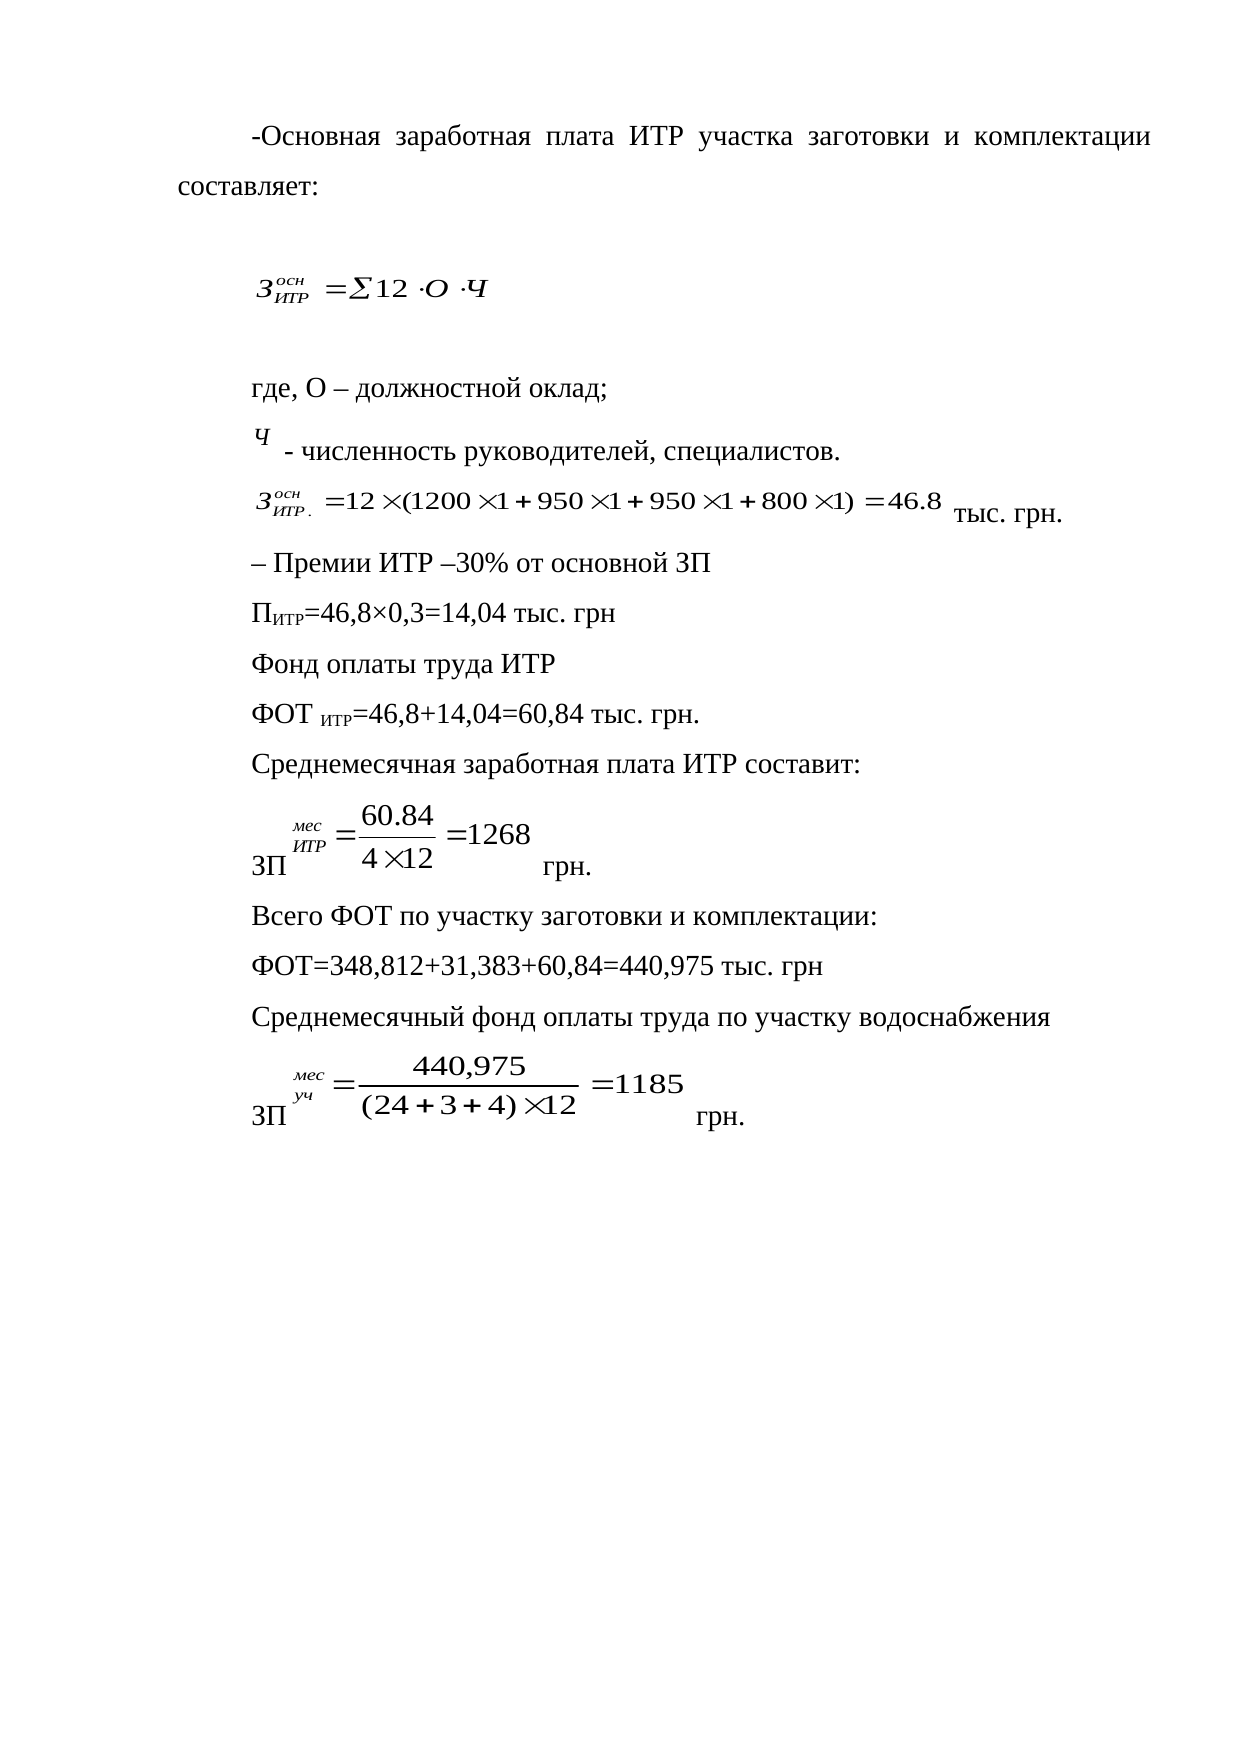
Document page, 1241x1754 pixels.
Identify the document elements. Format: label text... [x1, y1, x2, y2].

text где, О – должностной оклад; [177, 371, 1152, 404]
text Всего ФОТ по участку заготовки и комплектации: [177, 898, 1152, 932]
text – Премии ИТР –30% от основной ЗП [177, 545, 1152, 579]
text Среднемесячный фонд оплаты труда по участку водоснабжения [177, 999, 1152, 1032]
text ЗП грн. [177, 797, 1152, 881]
text - численность руководителей, специалистов. [177, 421, 1152, 466]
text Фонд оплаты труда ИТР [177, 646, 1152, 679]
text ФОТ=348,812+31,383+60,84=440,975 тыс. грн [177, 948, 1152, 982]
text -Основная заработная плата ИТР участка заготовки и комплектации составляет: [177, 118, 1152, 202]
text ПИТР=46,8×0,3=14,04 тыс. грн [177, 596, 1152, 629]
text ФОТ ИТР=46,8+14,04=60,84 тыс. грн. [177, 696, 1152, 730]
text Среднемесячная заработная плата ИТР составит: [177, 746, 1152, 780]
text ЗП грн. [177, 1049, 1152, 1132]
text тыс. грн. [177, 483, 1152, 528]
